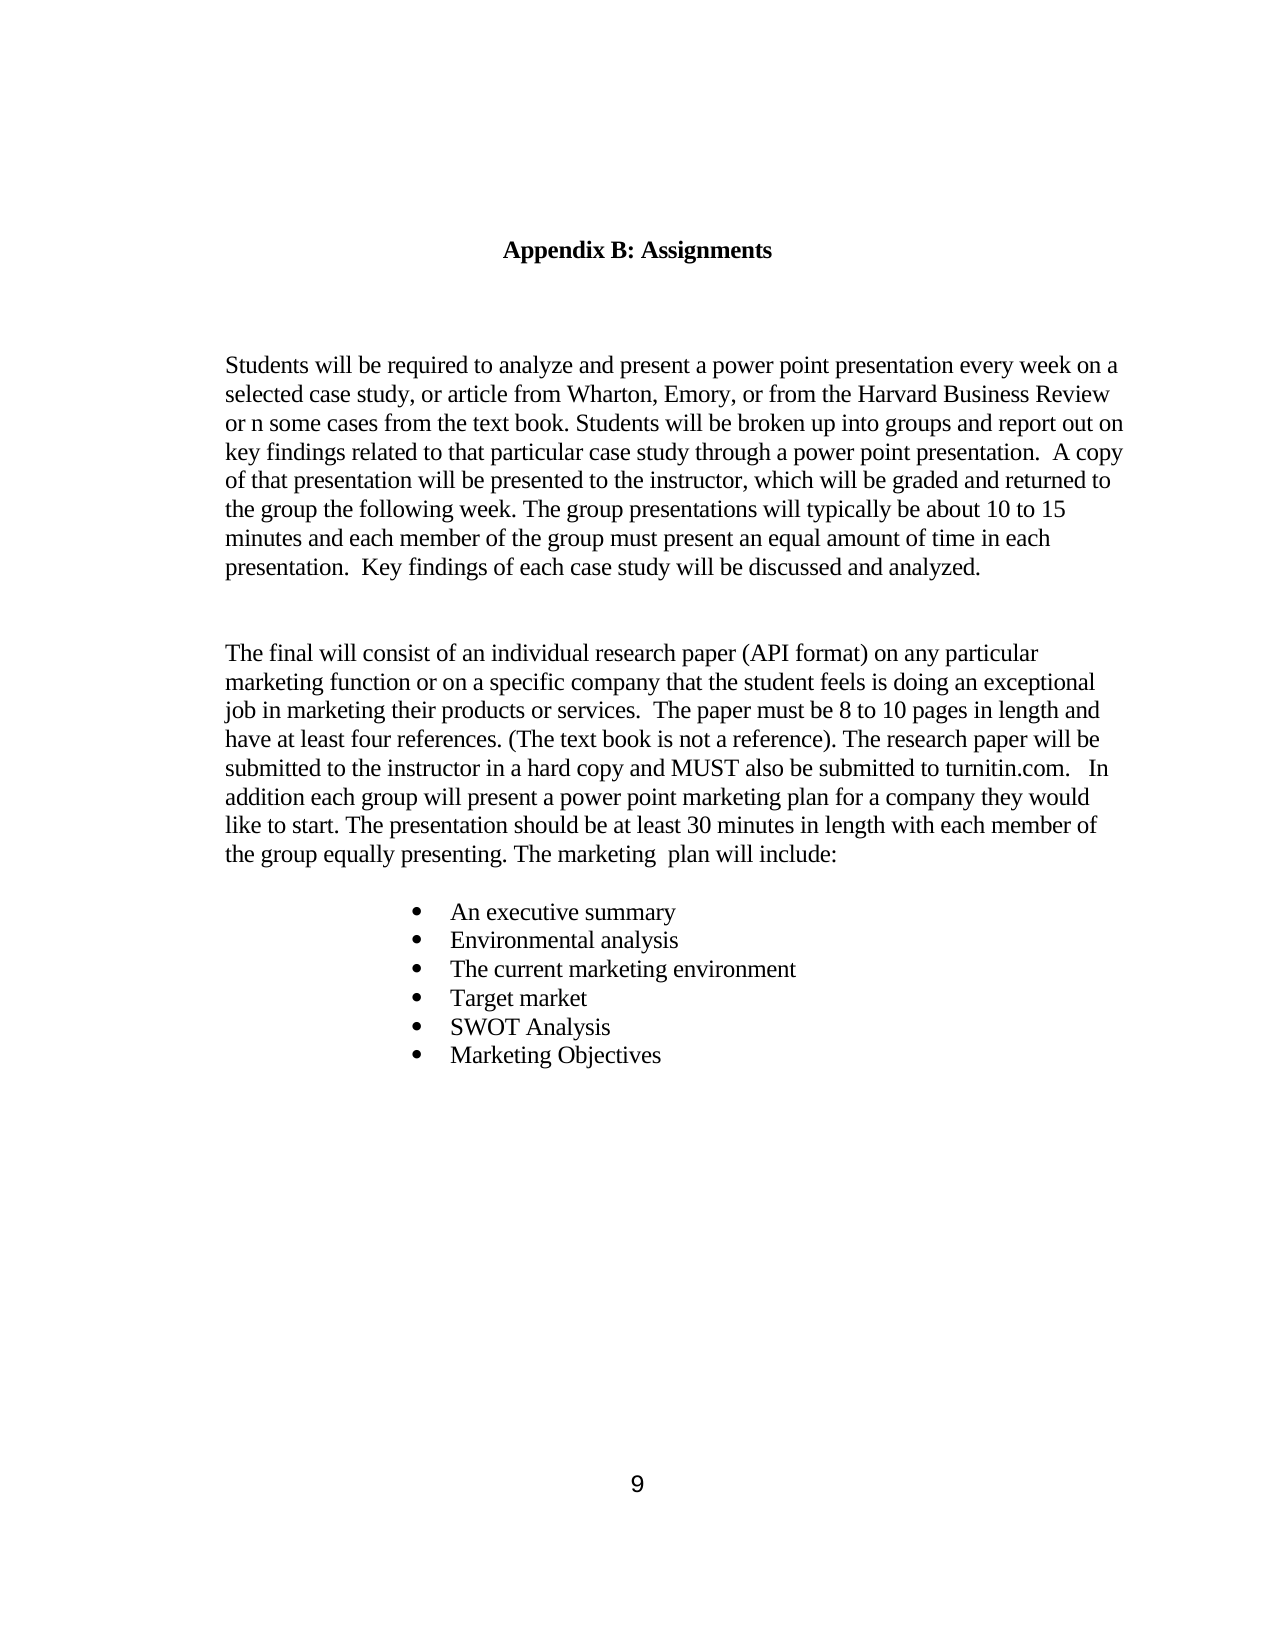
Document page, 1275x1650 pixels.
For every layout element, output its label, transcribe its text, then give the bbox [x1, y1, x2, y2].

list Environmental analysis [412, 925, 1125, 954]
list SWOT Analysis [412, 1012, 1125, 1040]
list Marketing Objectives [412, 1040, 1125, 1069]
text The final will consist of an individual research paper (API format) on any particular marketing function or on a specific company that the student feels is doing an exceptional job in marketing their products or services. The paper must be 8 to 10 pages in length and have at least four references. (The text book is not a reference). The research paper will be submitted to the instructor in a hard copy and MUST also be submitted to turnitin.com. In addition each group will present a power point marketing plan for a company they would like to start. The presentation should be at least 30 minutes in length with each member of the group equally presenting. The marketing plan will include: [225, 638, 1125, 868]
list Target market [412, 983, 1125, 1012]
subtitle Appendix B: Assignments [150, 235, 1125, 264]
text Students will be required to analyze and present a power point presentation every week on a selected case study, or article from Wharton, Emory, or from the Harvard Business Review or n some cases from the text book. Students will be broken up into groups and report out on key findings related to that particular case study through a power point presentation. A copy of that presentation will be presented to the instructor, which will be graded and returned to the group the following week. The group presentations will typically be about 10 to 15 minutes and each member of the group must present an equal amount of time in each presentation. Key findings of each case study will be discussed and analyzed. [225, 350, 1125, 580]
list An executive summary [412, 897, 1125, 925]
list The current marketing environment [412, 954, 1125, 983]
